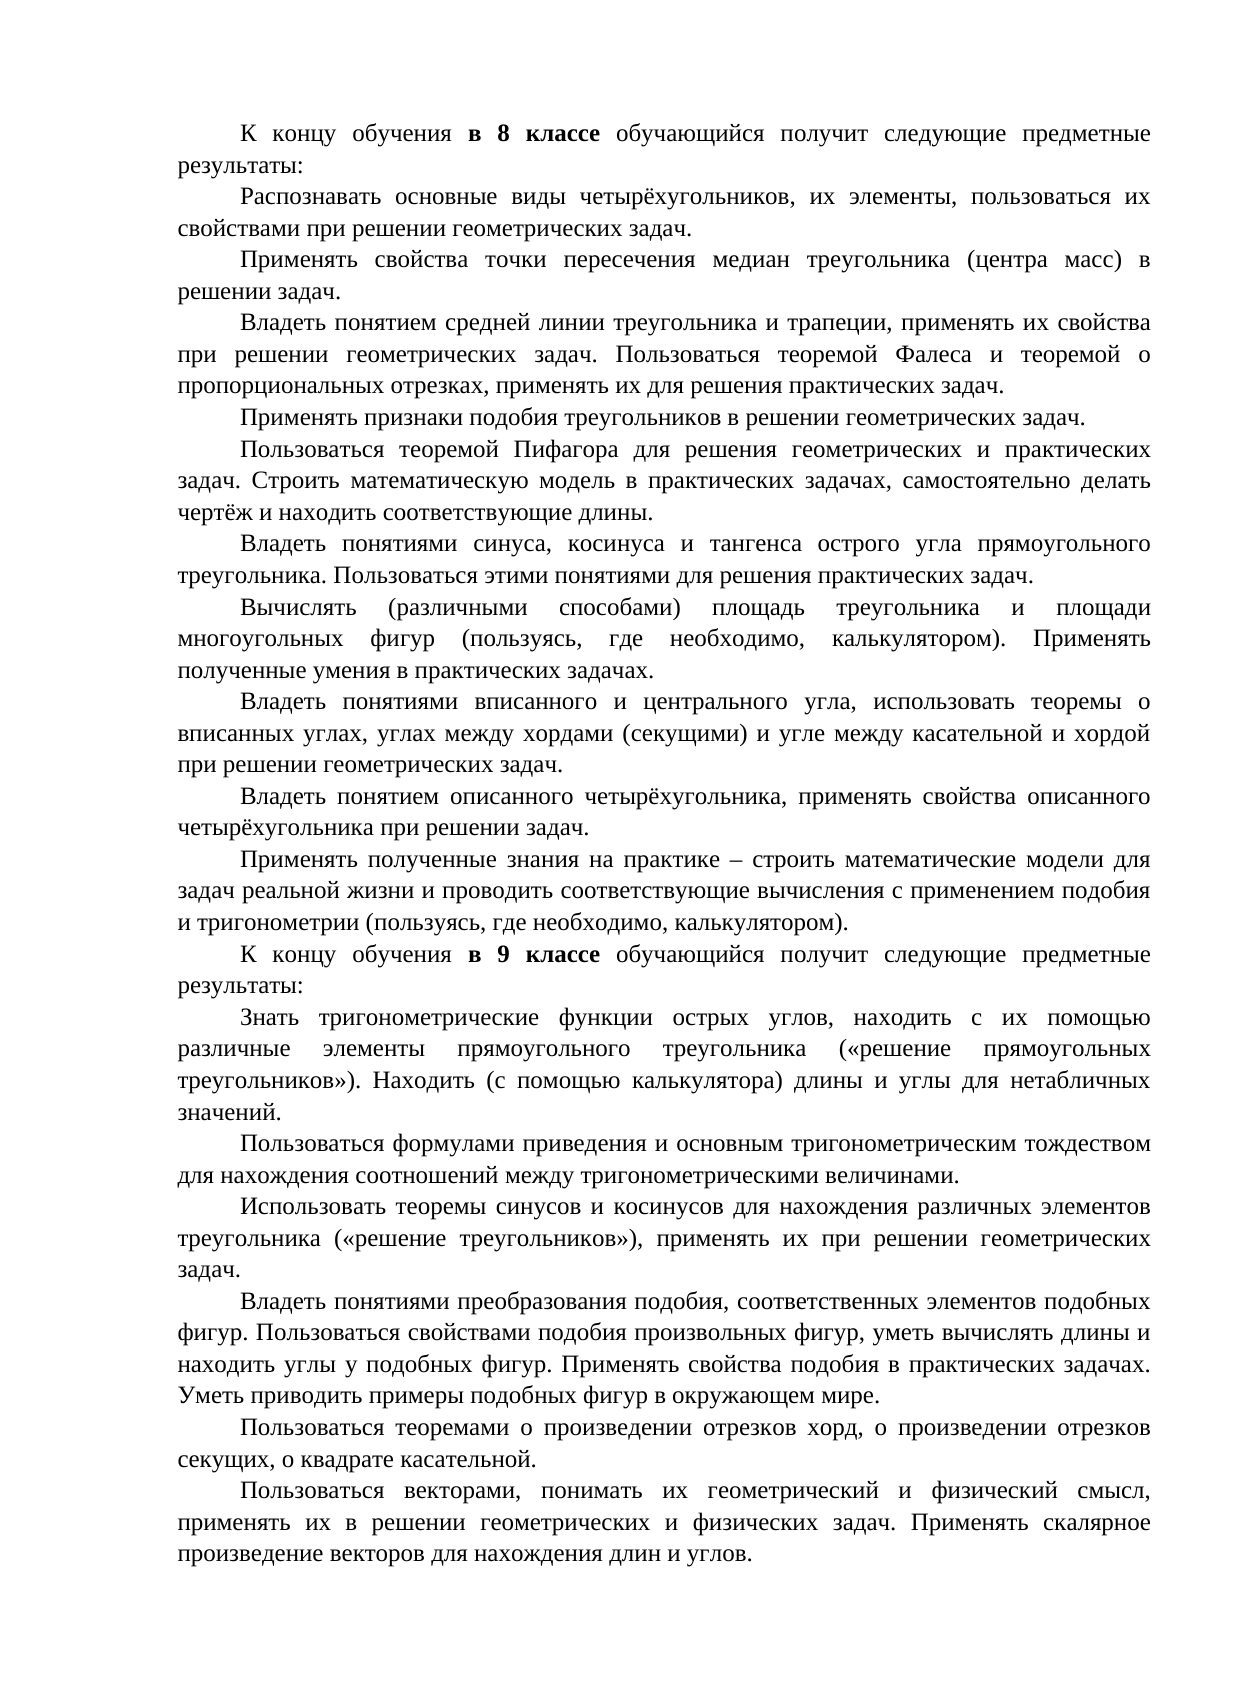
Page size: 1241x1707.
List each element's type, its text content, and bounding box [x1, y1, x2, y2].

text Использовать теоремы синусов и косинусов для нахождения различных элементов треугольника («решение треугольников»), применять их при решении геометрических задач. [177, 1191, 1152, 1283]
text Применять полученные знания на практике – строить математические модели для задач реальной жизни и проводить соответствующие вычисления с применением подобия и тригонометрии (пользуясь, где необходимо, калькулятором). [177, 844, 1152, 936]
text Владеть понятиями преобразования подобия, соответственных элементов подобных фигур. Пользоваться свойствами подобия произвольных фигур, уметь вычислять длины и находить углы у подобных фигур. Применять свойства подобия в практических задачах. Уметь приводить примеры подобных фигур в окружающем мире. [177, 1286, 1152, 1409]
text Владеть понятиями синуса, косинуса и тангенса острого угла прямоугольного треугольника. Пользоваться этими понятиями для решения практических задач. [177, 528, 1152, 589]
text Пользоваться формулами приведения и основным тригонометрическим тождеством для нахождения соотношений между тригонометрическими величинами. [177, 1128, 1152, 1188]
text Пользоваться теоремами о произведении отрезков хорд, о произведении отрезков секущих, о квадрате касательной. [177, 1412, 1152, 1472]
text Пользоваться теоремой Пифагора для решения геометрических и практических задач. Строить математическую модель в практических задачах, самостоятельно делать чертёж и находить соответствующие длины. [177, 434, 1152, 526]
text Знать тригонометрические функции острых углов, находить с их помощью различные элементы прямоугольного треугольника («решение прямоугольных треугольников»). Находить (с помощью калькулятора) длины и углы для нетабличных значений. [177, 1002, 1152, 1125]
text Применять признаки подобия треугольников в решении геометрических задач. [177, 402, 1152, 431]
text Применять свойства точки пересечения медиан треугольника (центра масс) в решении задач. [177, 244, 1152, 305]
text Распознавать основные виды четырёхугольников, их элементы, пользоваться их свойствами при решении геометрических задач. [177, 181, 1152, 242]
text Владеть понятиями вписанного и центрального угла, использовать теоремы о вписанных углах, углах между хордами (секущими) и угле между касательной и хордой при решении геометрических задач. [177, 686, 1152, 778]
text К концу обучения в 9 классе обучающийся получит следующие предметные результаты: [177, 939, 1152, 999]
text Владеть понятием описанного четырёхугольника, применять свойства описанного четырёхугольника при решении задач. [177, 781, 1152, 841]
text Владеть понятием средней линии треугольника и трапеции, применять их свойства при решении геометрических задач. Пользоваться теоремой Фалеса и теоремой о пропорциональных отрезках, применять их для решения практических задач. [177, 307, 1152, 399]
text Пользоваться векторами, понимать их геометрический и физический смысл, применять их в решении геометрических и физических задач. Применять скалярное произведение векторов для нахождения длин и углов. [177, 1475, 1152, 1567]
text К концу обучения в 8 классе обучающийся получит следующие предметные результаты: [177, 118, 1152, 178]
text Вычислять (различными способами) площадь треугольника и площади многоугольных фигур (пользуясь, где необходимо, калькулятором). Применять полученные умения в практических задачах. [177, 592, 1152, 683]
